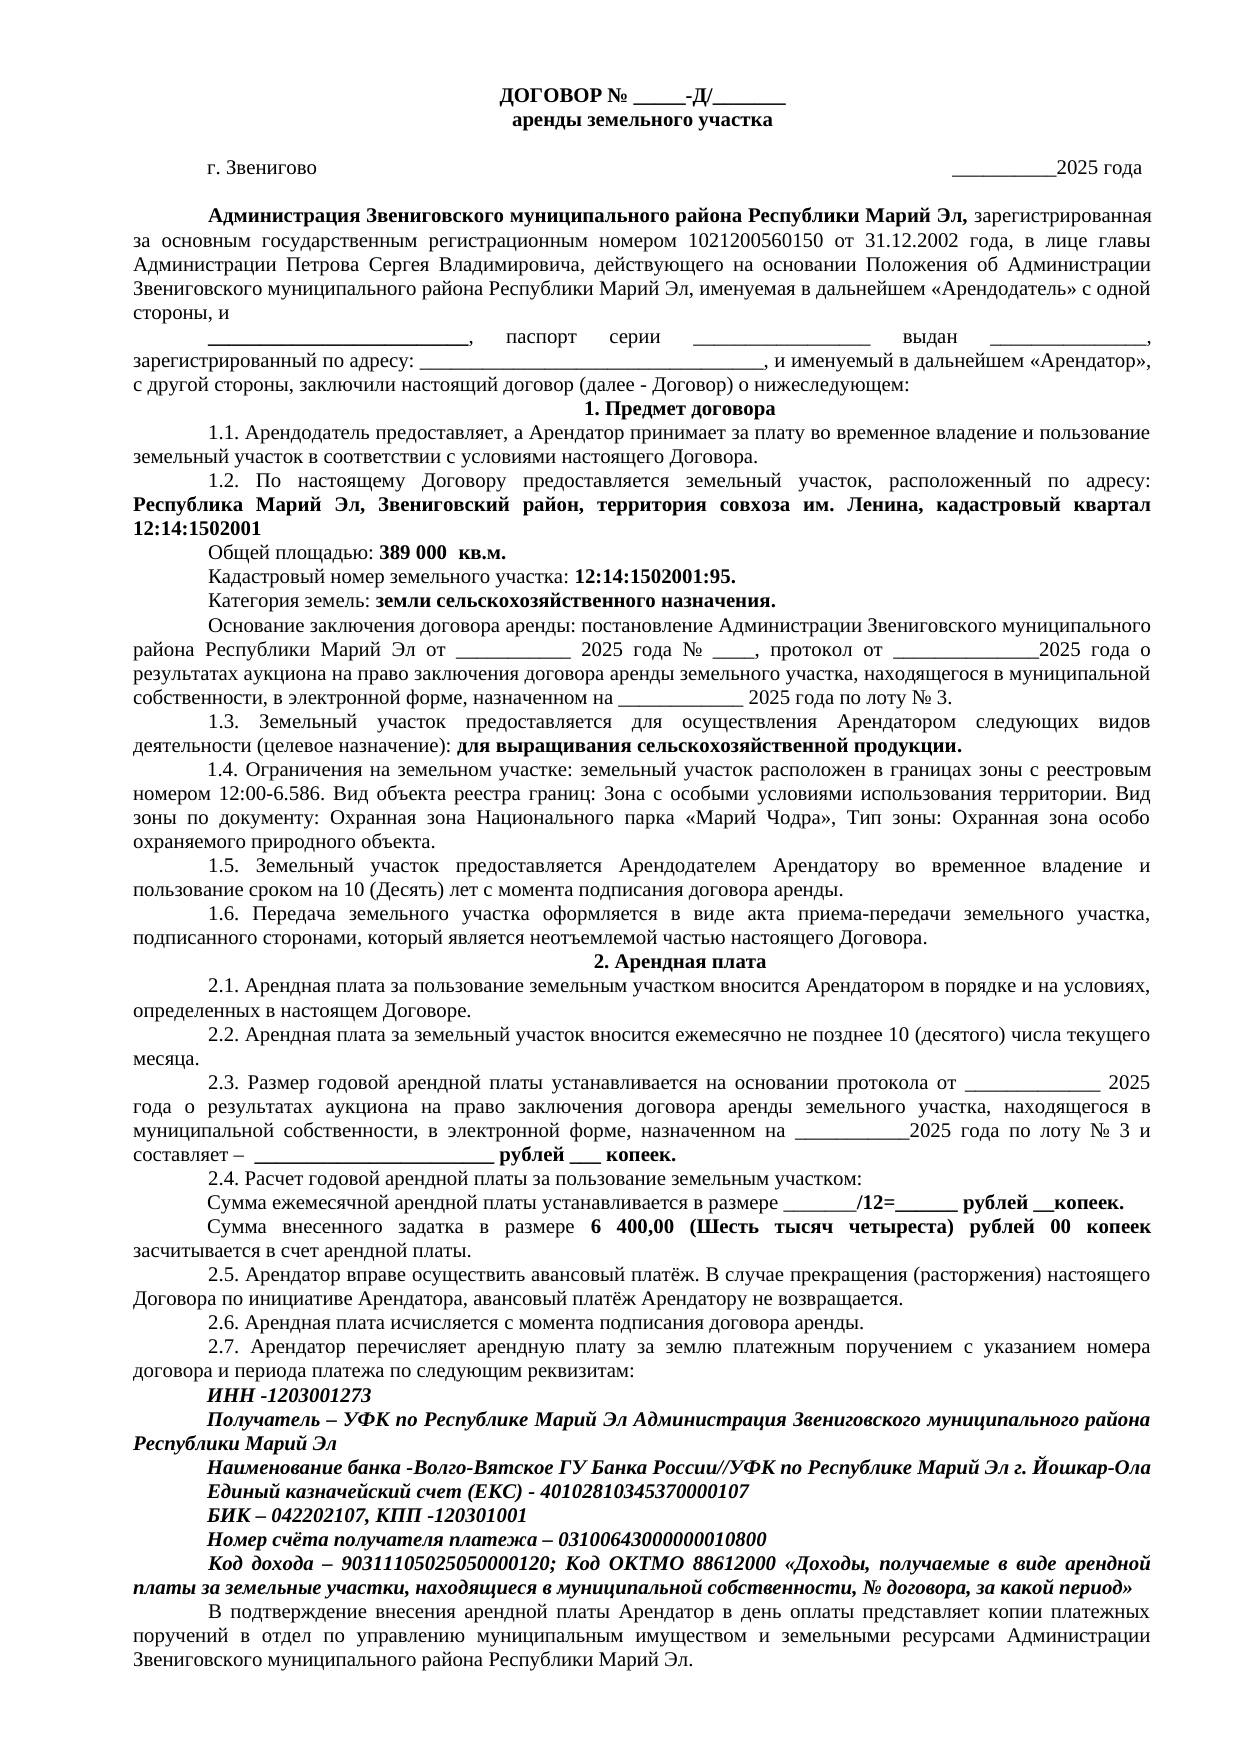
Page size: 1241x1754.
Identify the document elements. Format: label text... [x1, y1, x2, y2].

text 1.6. Передача земельного участка оформляется в виде акта приема-передачи земельного участка, подписанного сторонами, который является неотъемлемой частью настоящего Договора. [133, 901, 1152, 949]
text Единый казначейский счет (ЕКС) - 40102810345370000107 [133, 1479, 1152, 1503]
text 1.1. Арендодатель предоставляет, а Арендатор принимает за плату во временное владение и пользование земельный участок в соответствии с условиями настоящего Договора. [133, 420, 1152, 468]
text 2.5. Арендатор вправе осуществить авансовый платёж. В случае прекращения (расторжения) настоящего Договора по инициативе Арендатора, авансовый платёж Арендатору не возвращается. [133, 1262, 1152, 1310]
text Основание заключения договора аренды: постановление Администрации Звениговского муниципального района Республики Марий Эл от ___________ 2025 года № ____, протокол от ______________2025 года о результатах аукциона на право заключения договора аренды земельного участка, находящегося в муниципальной собственности, в электронной форме, назначенном на ____________ 2025 года по лоту № 3. [133, 612, 1152, 709]
text г. Звенигово __________2025 года [133, 155, 1152, 179]
text аренды земельного участка [133, 107, 1152, 131]
text _________________________, паспорт серии _________________ выдан _______________, зарегистрированный по адресу: _________________________________, и именуемый в дальнейшем «Арендатор», с другой стороны, заключили настоящий договор (далее - Договор) о нижеследующем: [133, 324, 1152, 396]
text 2.7. Арендатор перечисляет арендную плату за землю платежным поручением с указанием номера договора и периода платежа по следующим реквизитам: [133, 1334, 1152, 1382]
text 1.2. По настоящему Договору предоставляется земельный участок, расположенный по адресу: Республика Марий Эл, Звениговский район, территория совхоза им. Ленина, кадастровый квартал 12:14:1502001 [133, 468, 1152, 540]
text Номер счёта получателя платежа – 03100643000000010800 [133, 1527, 1152, 1551]
text В подтверждение внесения арендной платы Арендатор в день оплаты представляет копии платежных поручений в отдел по управлению муниципальным имуществом и земельными ресурсами Администрации Звениговского муниципального района Республики Марий Эл. [133, 1599, 1152, 1671]
text Категория земель: земли сельскохозяйственного назначения. [133, 588, 1152, 612]
text Сумма ежемесячной арендной платы устанавливается в размере _______/12=______ рублей __копеек. [133, 1190, 1152, 1214]
text 2.4. Расчет годовой арендной платы за пользование земельным участком: [133, 1166, 1152, 1190]
text 2.3. Размер годовой арендной платы устанавливается на основании протокола от _____________ 2025 года о результатах аукциона на право заключения договора аренды земельного участка, находящегося в муниципальной собственности, в электронной форме, назначенном на ___________2025 года по лоту № 3 и составляет – _______________________ рублей ___ копеек. [133, 1070, 1152, 1166]
text 1. Предмет договора [133, 396, 1152, 420]
text ДОГОВОР № _____-Д/_______ [133, 83, 1152, 107]
text БИК – 042202107, КПП -120301001 [133, 1503, 1152, 1527]
text 2.6. Арендная плата исчисляется с момента подписания договора аренды. [133, 1310, 1152, 1334]
text 2.1. Арендная плата за пользование земельным участком вносится Арендатором в порядке и на условиях, определенных в настоящем Договоре. [133, 973, 1152, 1022]
text Код дохода – 90311105025050000120; Код ОКТМО 88612000 «Доходы, получаемые в виде арендной платы за земельные участки, находящиеся в муниципальной собственности, № договора, за какой период» [133, 1551, 1152, 1599]
text 2.2. Арендная плата за земельный участок вносится ежемесячно не позднее 10 (десятого) числа текущего месяца. [133, 1022, 1152, 1070]
text 1.3. Земельный участок предоставляется для осуществления Арендатором следующих видов деятельности (целевое назначение): для выращивания сельскохозяйственной продукции. [133, 709, 1152, 757]
text Общей площадью: 389 000 кв.м. [133, 540, 1152, 564]
text Кадастровый номер земельного участка: 12:14:1502001:95. [133, 564, 1152, 588]
text 1.4. Ограничения на земельном участке: земельный участок расположен в границах зоны с реестровым номером 12:00-6.586. Вид объекта реестра границ: Зона с особыми условиями использования территории. Вид зоны по документу: Охранная зона Национального парка «Марий Чодра», Тип зоны: Охранная зона особо охраняемого природного объекта. [133, 757, 1152, 853]
text Сумма внесенного задатка в размере 6 400,00 (Шесть тысяч четыреста) рублей 00 копеек засчитывается в счет арендной платы. [133, 1214, 1152, 1262]
text ИНН -1203001273 [133, 1382, 1152, 1407]
text Администрация Звениговского муниципального района Республики Марий Эл, зарегистрированная за основным государственным регистрационным номером 1021200560150 от 31.12.2002 года, в лице главы Администрации Петрова Сергея Владимировича, действующего на основании Положения об Администрации Звениговского муниципального района Республики Марий Эл, именуемая в дальнейшем «Арендодатель» с одной стороны, и [133, 203, 1152, 324]
text Наименование банка -Волго-Вятское ГУ Банка России//УФК по Республике Марий Эл г. Йошкар-Ола [133, 1455, 1152, 1479]
text 2. Арендная плата [133, 949, 1152, 973]
text Получатель – УФК по Республике Марий Эл Администрация Звениговского муниципального района Республики Марий Эл [133, 1407, 1152, 1455]
text 1.5. Земельный участок предоставляется Арендодателем Арендатору во временное владение и пользование сроком на 10 (Десять) лет с момента подписания договора аренды. [133, 853, 1152, 901]
